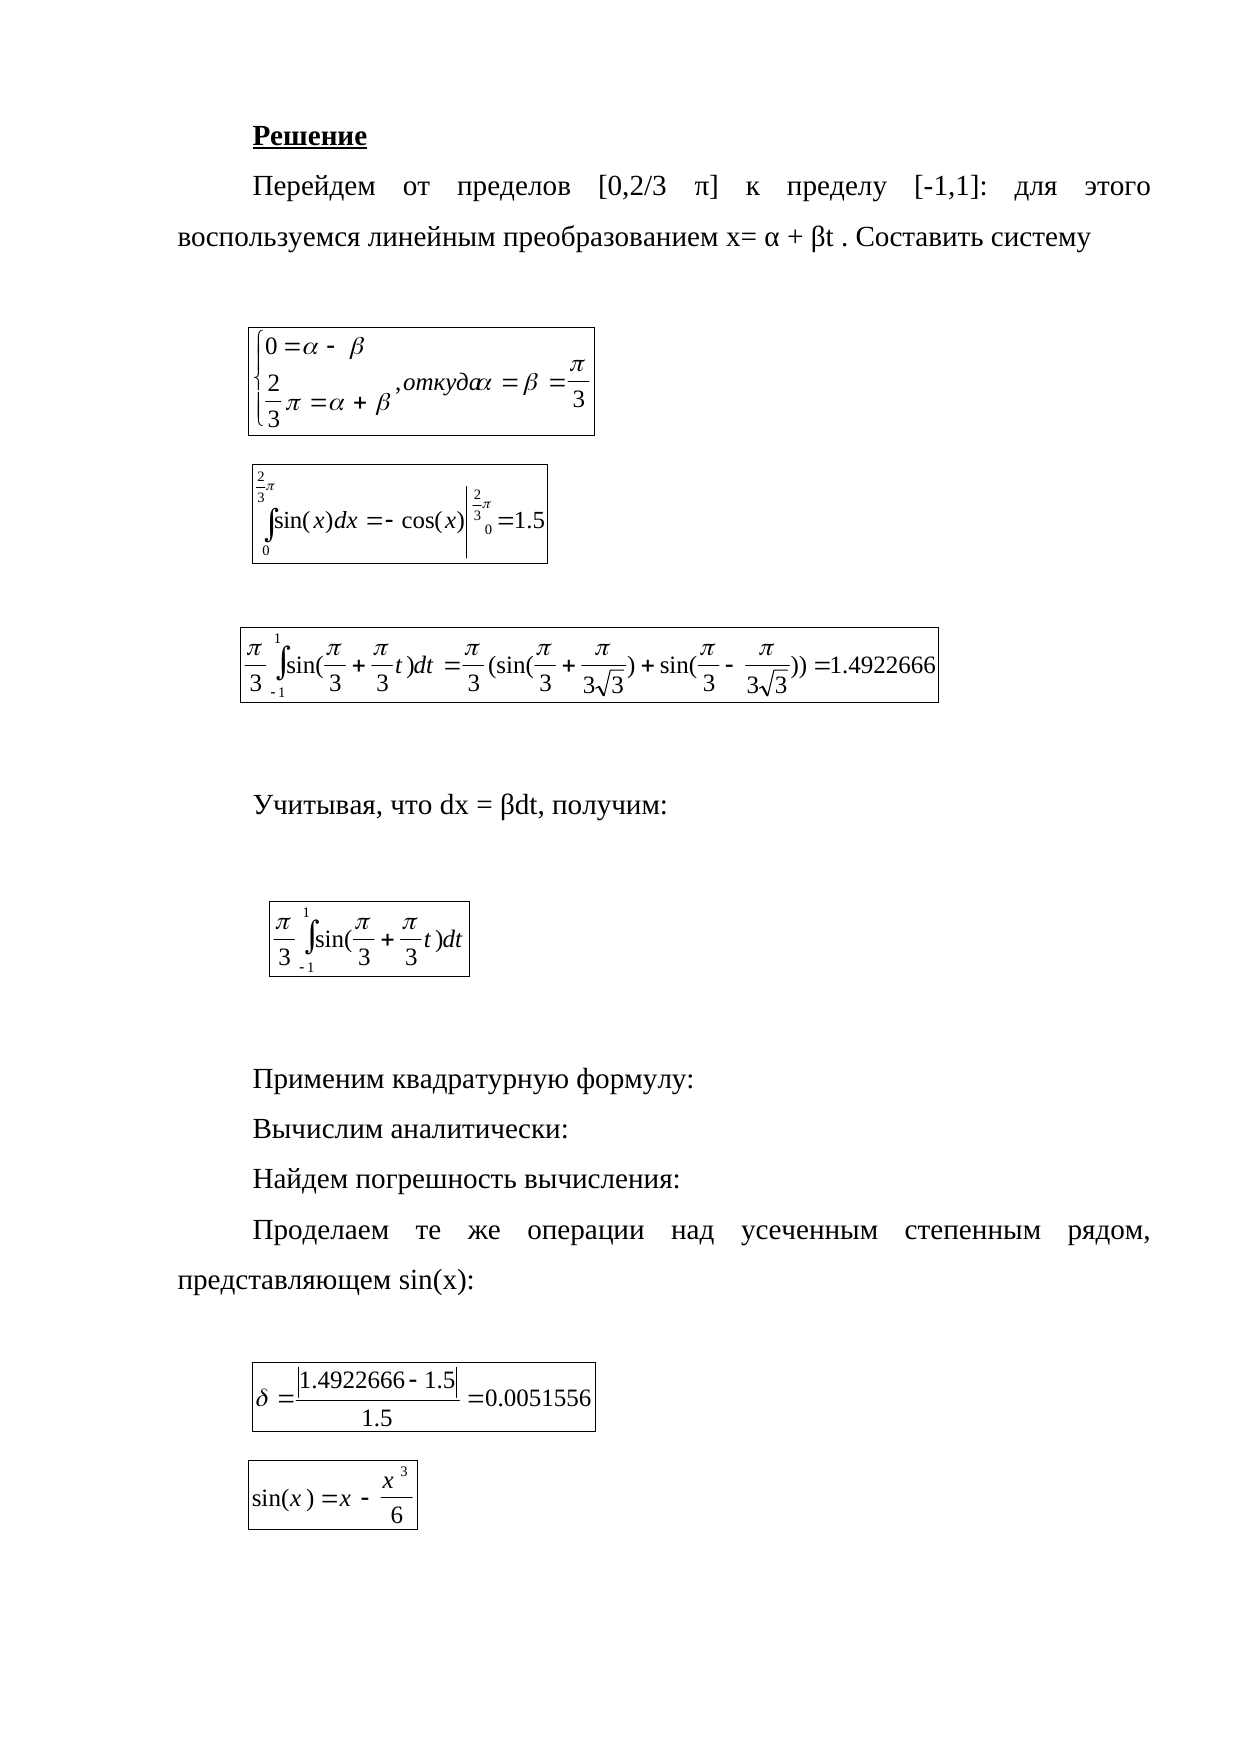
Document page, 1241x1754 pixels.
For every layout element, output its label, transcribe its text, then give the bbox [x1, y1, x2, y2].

text Вычислим аналитически: [177, 1111, 1152, 1145]
text Учитывая, что dx = βdt, получим: [177, 787, 1152, 821]
text Решение [177, 118, 1152, 152]
text Проделаем те же операции над усеченным степенным рядом, представляющем sin(x): [177, 1212, 1152, 1296]
text Перейдем от пределов [0,2/3 π] к пределу [-1,1]: для этого воспользуемся линейным преобразованием x= α + βt . Составить систему [177, 168, 1152, 252]
text Найдем погрешность вычисления: [177, 1162, 1152, 1195]
text Применим квадратурную формулу: [177, 1061, 1152, 1094]
